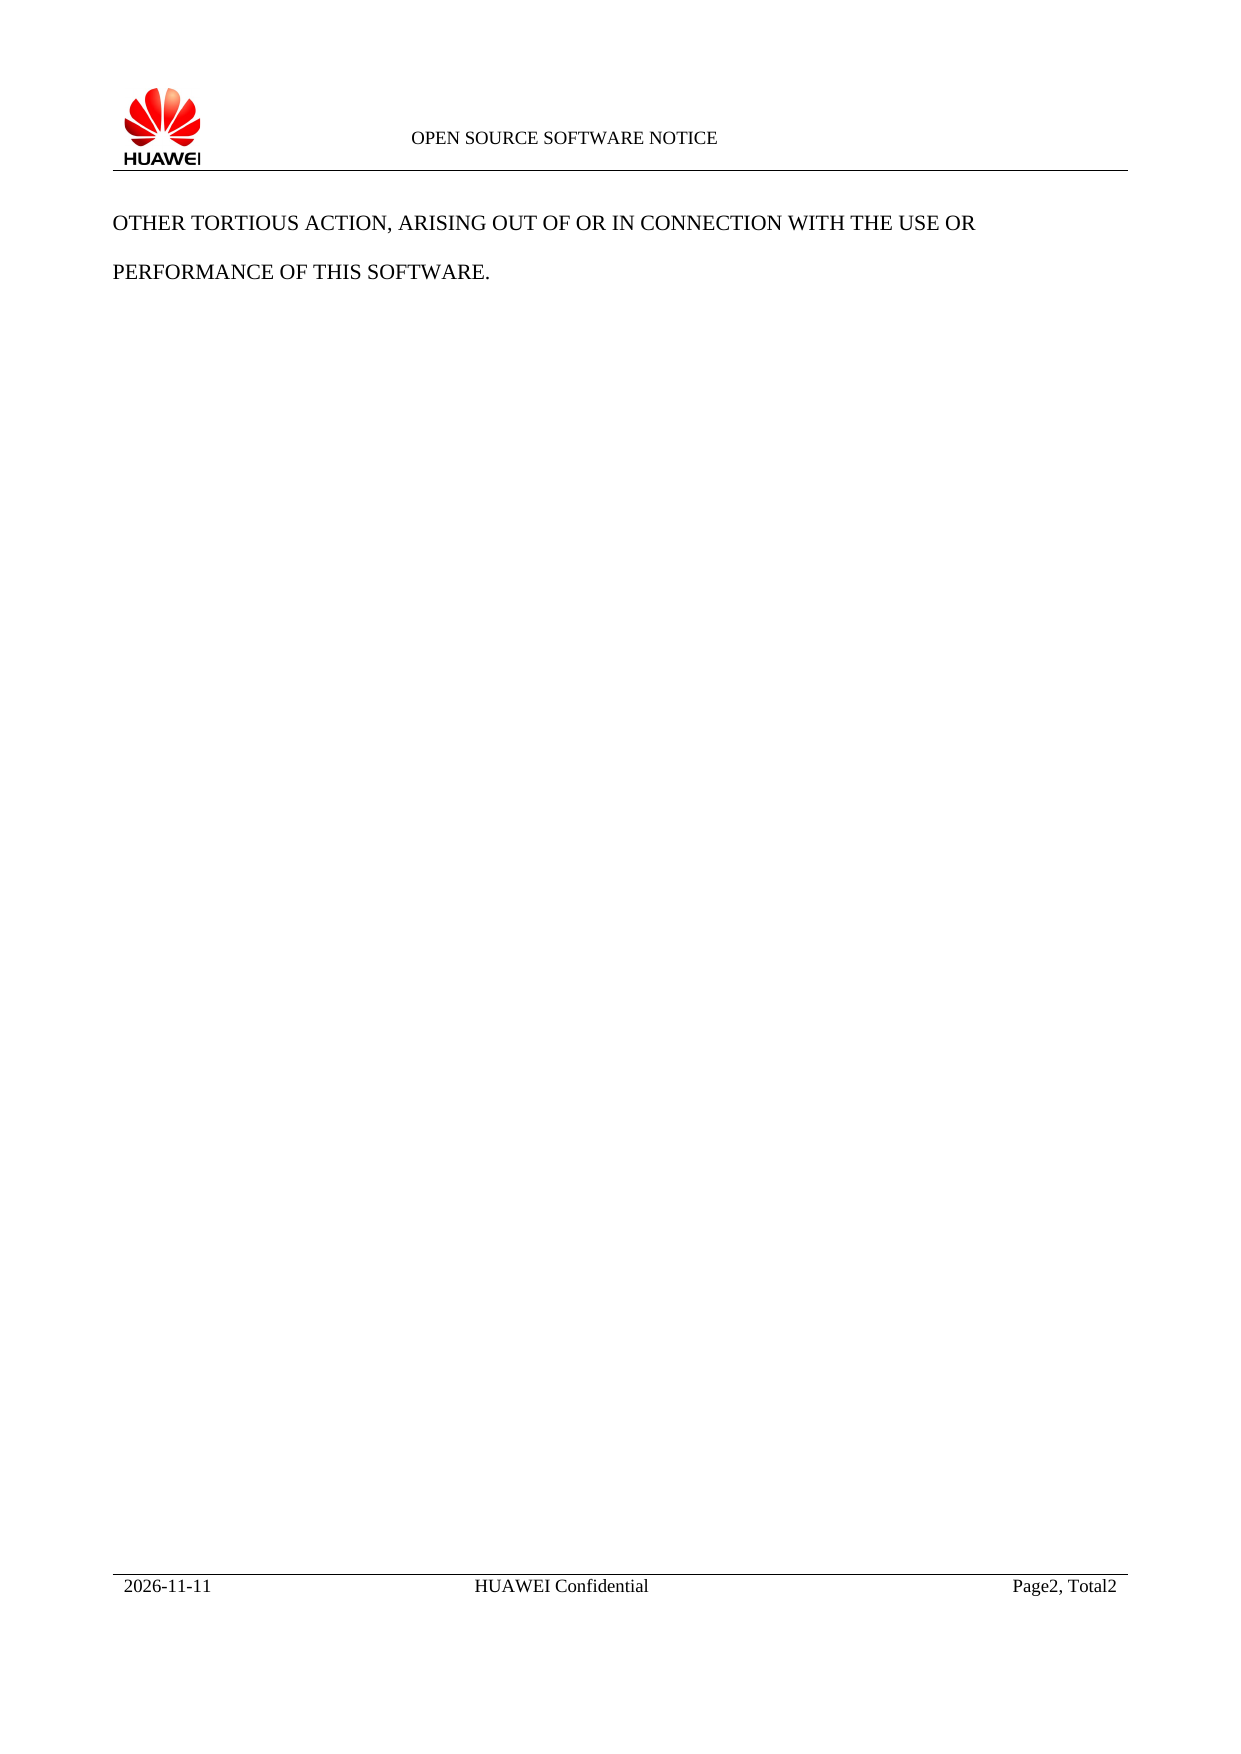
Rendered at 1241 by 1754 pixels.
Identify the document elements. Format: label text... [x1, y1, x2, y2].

picture [124, 88, 201, 165]
